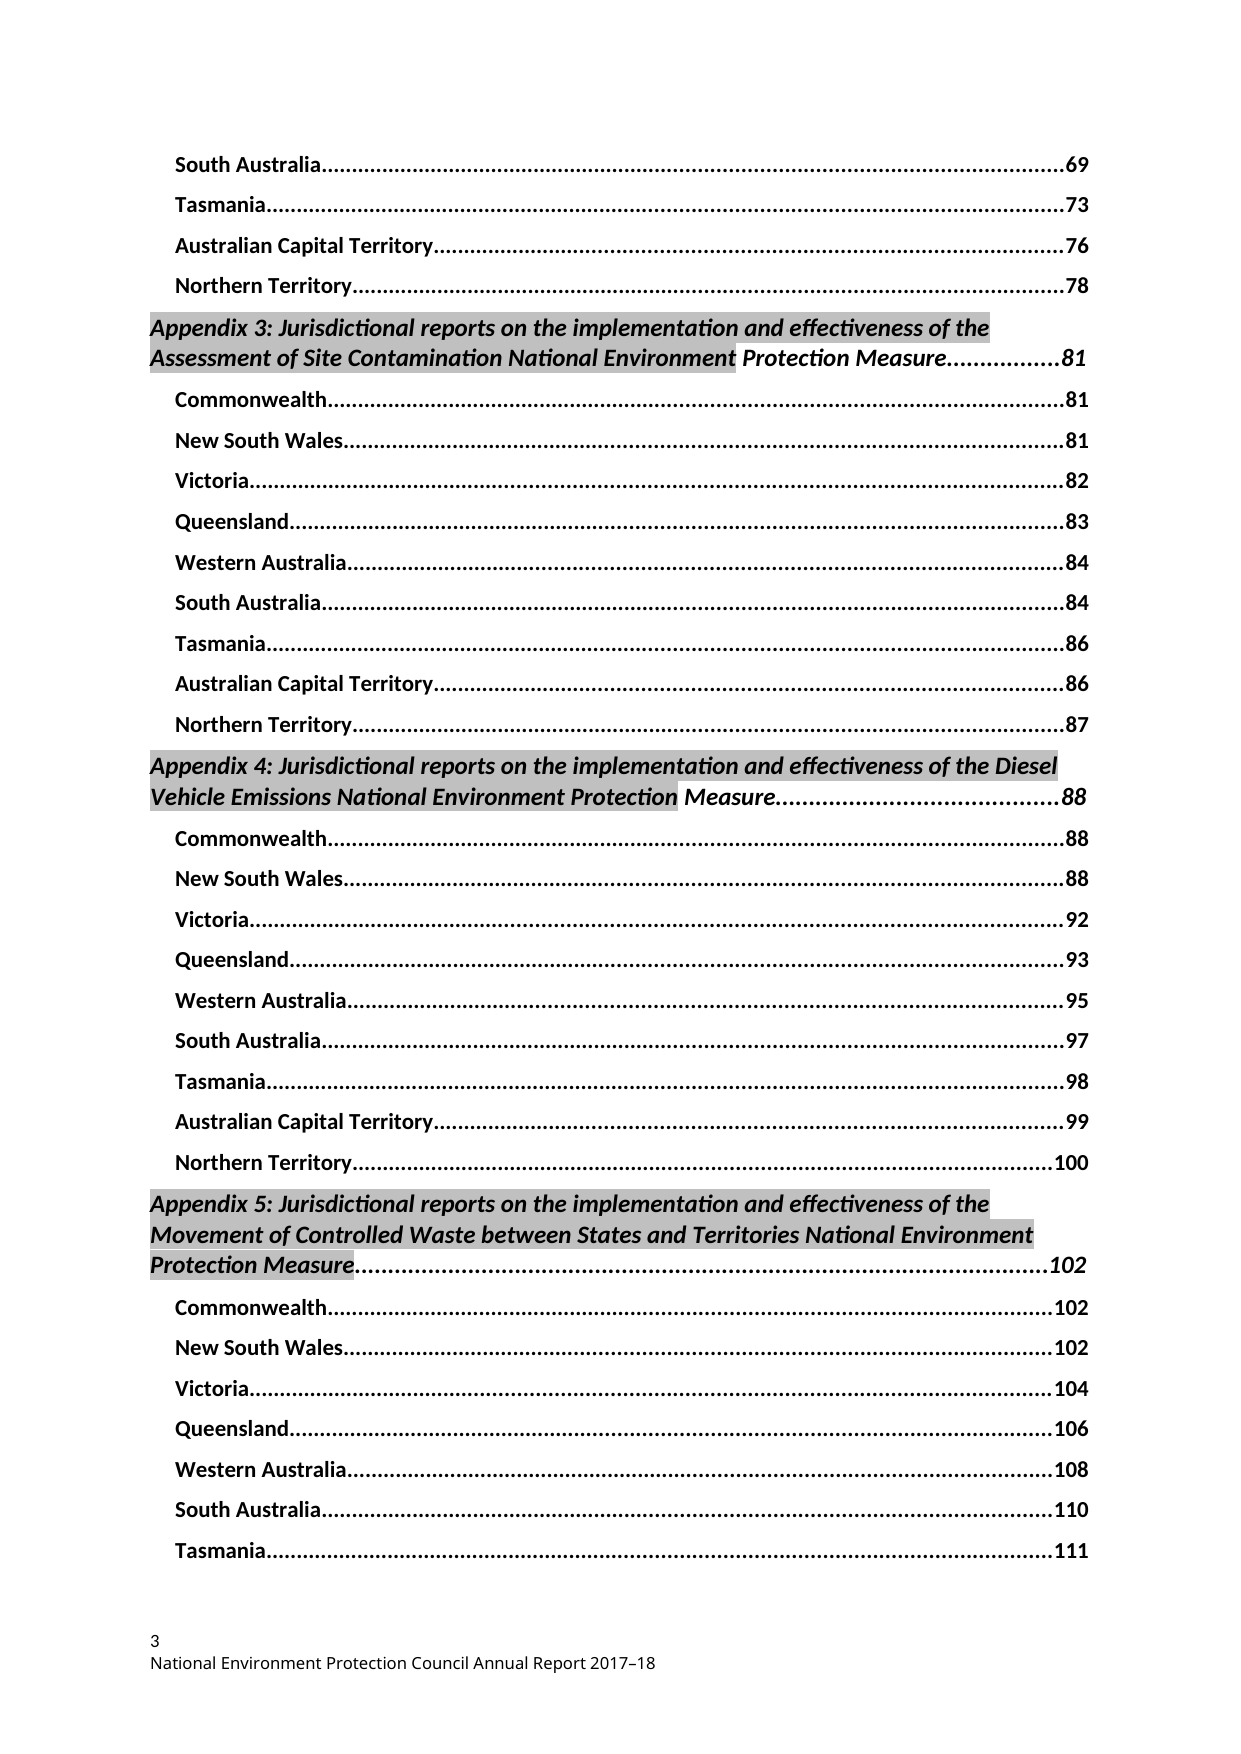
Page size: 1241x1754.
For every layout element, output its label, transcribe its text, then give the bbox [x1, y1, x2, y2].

text New South Wales 81 [175, 426, 1090, 454]
text Tasmania 98 [175, 1067, 1090, 1095]
text Australian Capital Territory 99 [175, 1107, 1090, 1136]
text Victoria 92 [175, 905, 1090, 933]
text Commonwealth 81 [175, 386, 1090, 414]
text Northern Territory 87 [175, 710, 1090, 738]
text South Australia 97 [175, 1026, 1090, 1054]
text Western Australia 84 [175, 548, 1090, 576]
text Western Australia 95 [175, 986, 1090, 1014]
text Tasmania 73 [175, 191, 1090, 218]
text Queensland 106 [175, 1414, 1090, 1442]
text New South Wales 88 [175, 864, 1090, 892]
text Tasmania 111 [175, 1536, 1090, 1564]
text South Australia 69 [175, 150, 1090, 178]
text Tasmania 86 [175, 629, 1090, 657]
text Commonwealth 102 [175, 1293, 1090, 1321]
text South Australia 110 [175, 1495, 1090, 1523]
text Appendix 5: Jurisdictional reports on the implementation and effectiveness of the Movement of Controlled Waste between States and Territories National Environment Protection Measure 102 [150, 1188, 1090, 1280]
text Queensland 83 [175, 507, 1090, 535]
text Appendix 4: Jurisdictional reports on the implementation and effectiveness of the Diesel Vehicle Emissions National Environment Protection Measure 88 [678, 750, 1090, 811]
text Australian Capital Territory 86 [175, 669, 1090, 697]
text Commonwealth 88 [175, 824, 1090, 852]
text New South Wales 102 [175, 1333, 1090, 1361]
text Northern Territory 78 [175, 272, 1090, 299]
text Appendix 3: Jurisdictional reports on the implementation and effectiveness of the Assessment of Site Contamination National Environment Protection Measure 81 [736, 312, 1090, 373]
text Northern Territory 100 [175, 1148, 1090, 1176]
text Victoria 82 [175, 467, 1090, 495]
text Australian Capital Territory 76 [175, 231, 1090, 259]
text South Australia 84 [175, 588, 1090, 616]
text Queensland 93 [175, 945, 1090, 973]
text Western Australia 108 [175, 1455, 1090, 1483]
text Victoria 104 [175, 1374, 1090, 1402]
